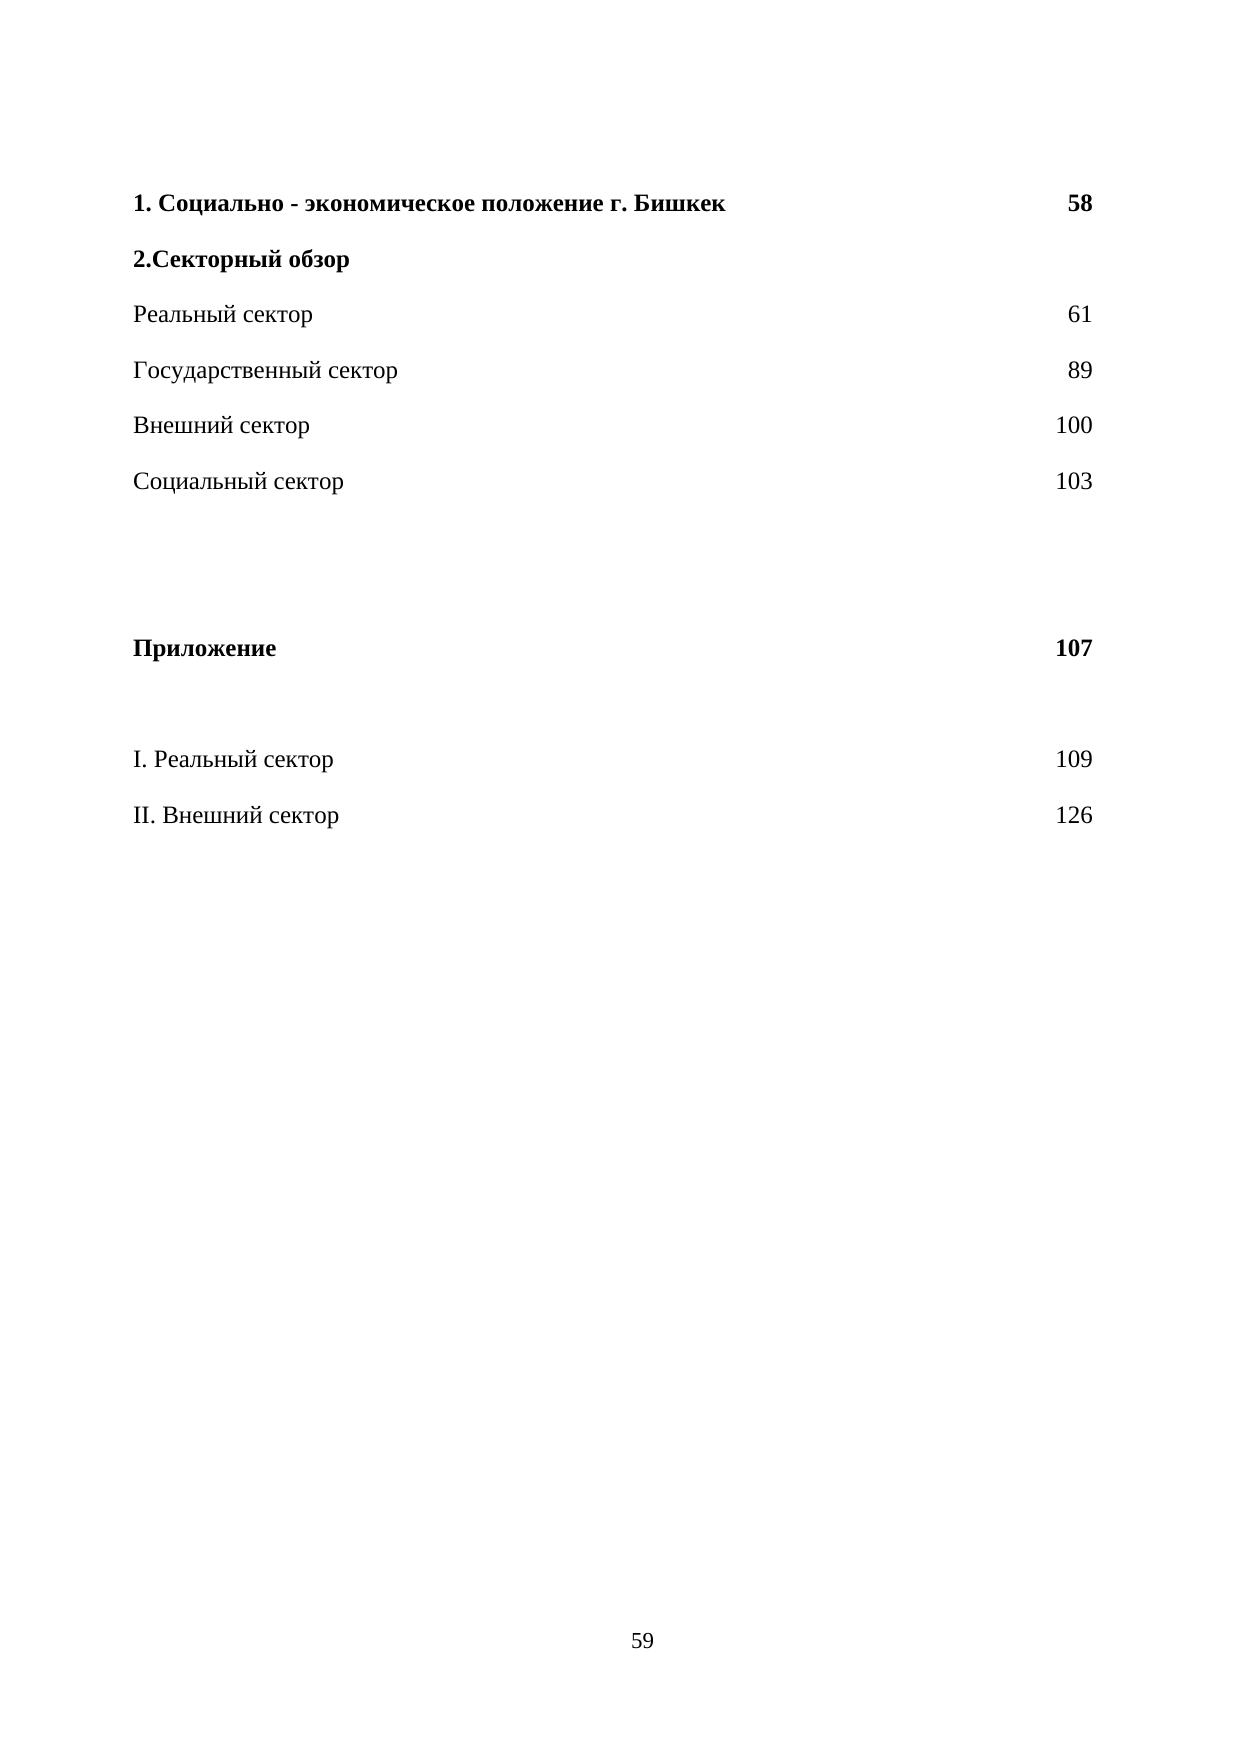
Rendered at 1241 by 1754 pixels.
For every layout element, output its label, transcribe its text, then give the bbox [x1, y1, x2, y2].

text II. Внешний сектор 126 [133, 800, 1152, 829]
text I. Реальный сектор 109 [133, 744, 1152, 773]
text Внешний сектор 100 [133, 411, 1152, 439]
text Приложение 107 [133, 633, 1152, 662]
text Социальный сектор 103 [133, 466, 1152, 495]
text 1. Социально - экономическое положение г. Бишкек 58 [133, 188, 1137, 217]
text 2.Секторный обзор [133, 244, 1152, 272]
text Реальный сектор 61 [133, 299, 1152, 328]
text Государственный сектор 89 [133, 355, 1152, 384]
